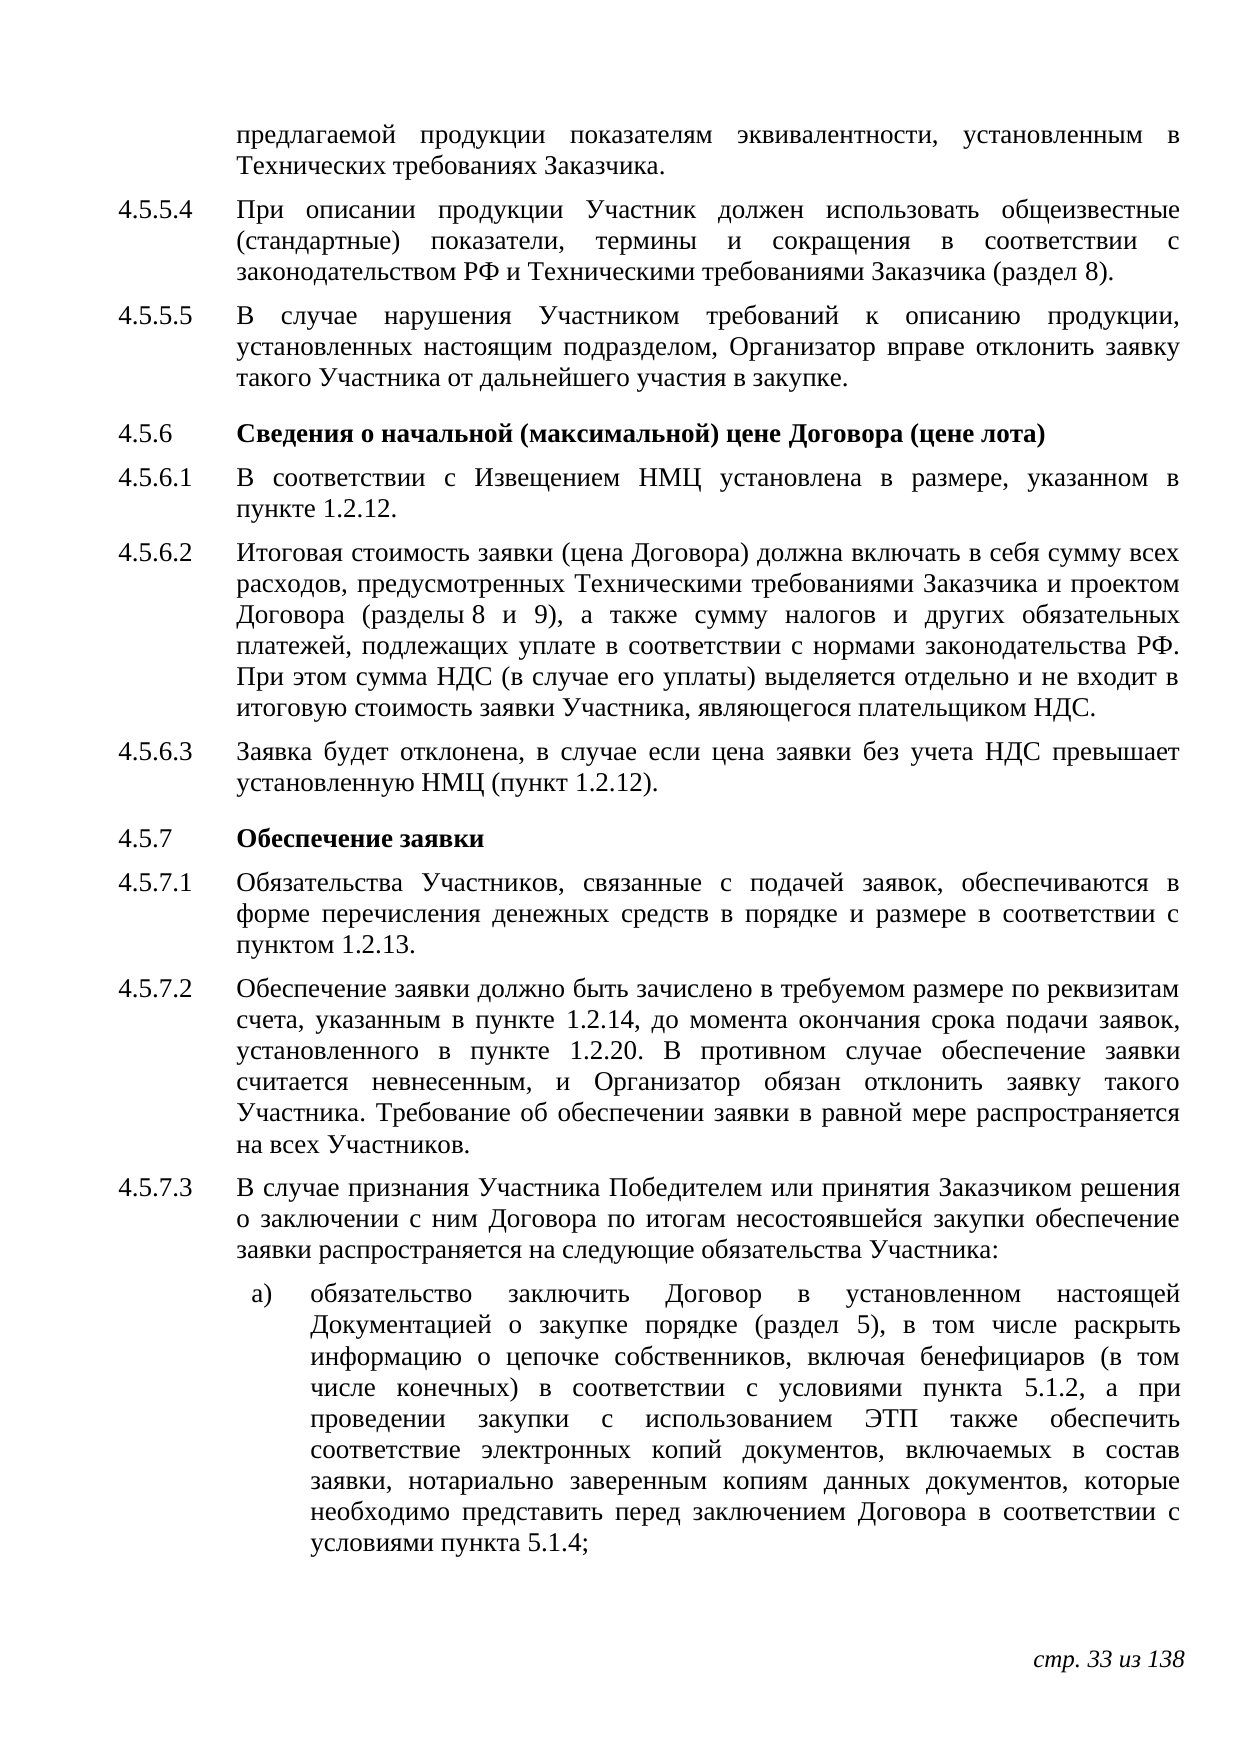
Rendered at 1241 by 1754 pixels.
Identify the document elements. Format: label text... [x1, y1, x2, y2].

text обязательство заключить Договор в установленном настоящей Документацией о закупке порядке (раздел 5), в том числе раскрыть информацию о цепочке собственников, включая бенефициаров (в том числе конечных) в соответствии с условиями пункта 5.1.2, а при проведении закупки с использованием ЭТП также обеспечить соответствие электронных копий документов, включаемых в состав заявки, нотариально заверенным копиям данных документов, которые необходимо представить перед заключением Договора в соответствии с условиями пункта 5.1.4; [251, 1277, 1181, 1558]
text Обеспечение заявки [118, 822, 1181, 853]
text В случае признания Участника Победителем или принятия Заказчиком решения о заключении с ним Договора по итогам несостоявшейся закупки обеспечение заявки распространяется на следующие обязательства Участника: [118, 1171, 1181, 1265]
text При описании продукции Участник должен использовать общеизвестные (стандартные) показатели, термины и сокращения в соответствии с законодательством РФ и Техническими требованиями Заказчика (раздел 8). [118, 193, 1181, 286]
text В случае нарушения Участником требований к описанию продукции, установленных настоящим подразделом, Организатор вправе отклонить заявку такого Участника от дальнейшего участия в закупке. [118, 299, 1181, 392]
text Итоговая стоимость заявки (цена Договора) должна включать в себя сумму всех расходов, предусмотренных Техническими требованиями Заказчика и проектом Договора (разделы 8 и 9), а также сумму налогов и других обязательных платежей, подлежащих уплате в соответствии с нормами законодательства РФ. При этом сумма НДС (в случае его уплаты) выделяется отдельно и не входит в итоговую стоимость заявки Участника, являющегося плательщиком НДС. [118, 536, 1181, 723]
text Заявка будет отклонена, в случае если цена заявки без учета НДС превышает установленную НМЦ (пункт 1.2.12). [118, 735, 1181, 797]
text Обязательства Участников, связанные с подачей заявок, обеспечиваются в форме перечисления денежных средств в порядке и размере в соответствии с пунктом 1.2.13. [118, 866, 1181, 959]
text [118, 118, 1181, 180]
text В соответствии с Извещением НМЦ установлена в размере, указанном в пункте 1.2.12. [118, 461, 1181, 523]
text Сведения о начальной (максимальной) цене Договора (цене лота) [118, 417, 1181, 448]
text Обеспечение заявки должно быть зачислено в требуемом размере по реквизитам счета, указанным в пункте 1.2.14, до момента окончания срока подачи заявок, установленного в пункте 1.2.20. В противном случае обеспечение заявки считается невнесенным, и Организатор обязан отклонить заявку такого Участника. Требование об обеспечении заявки в равной мере распространяется на всех Участников. [118, 972, 1181, 1159]
